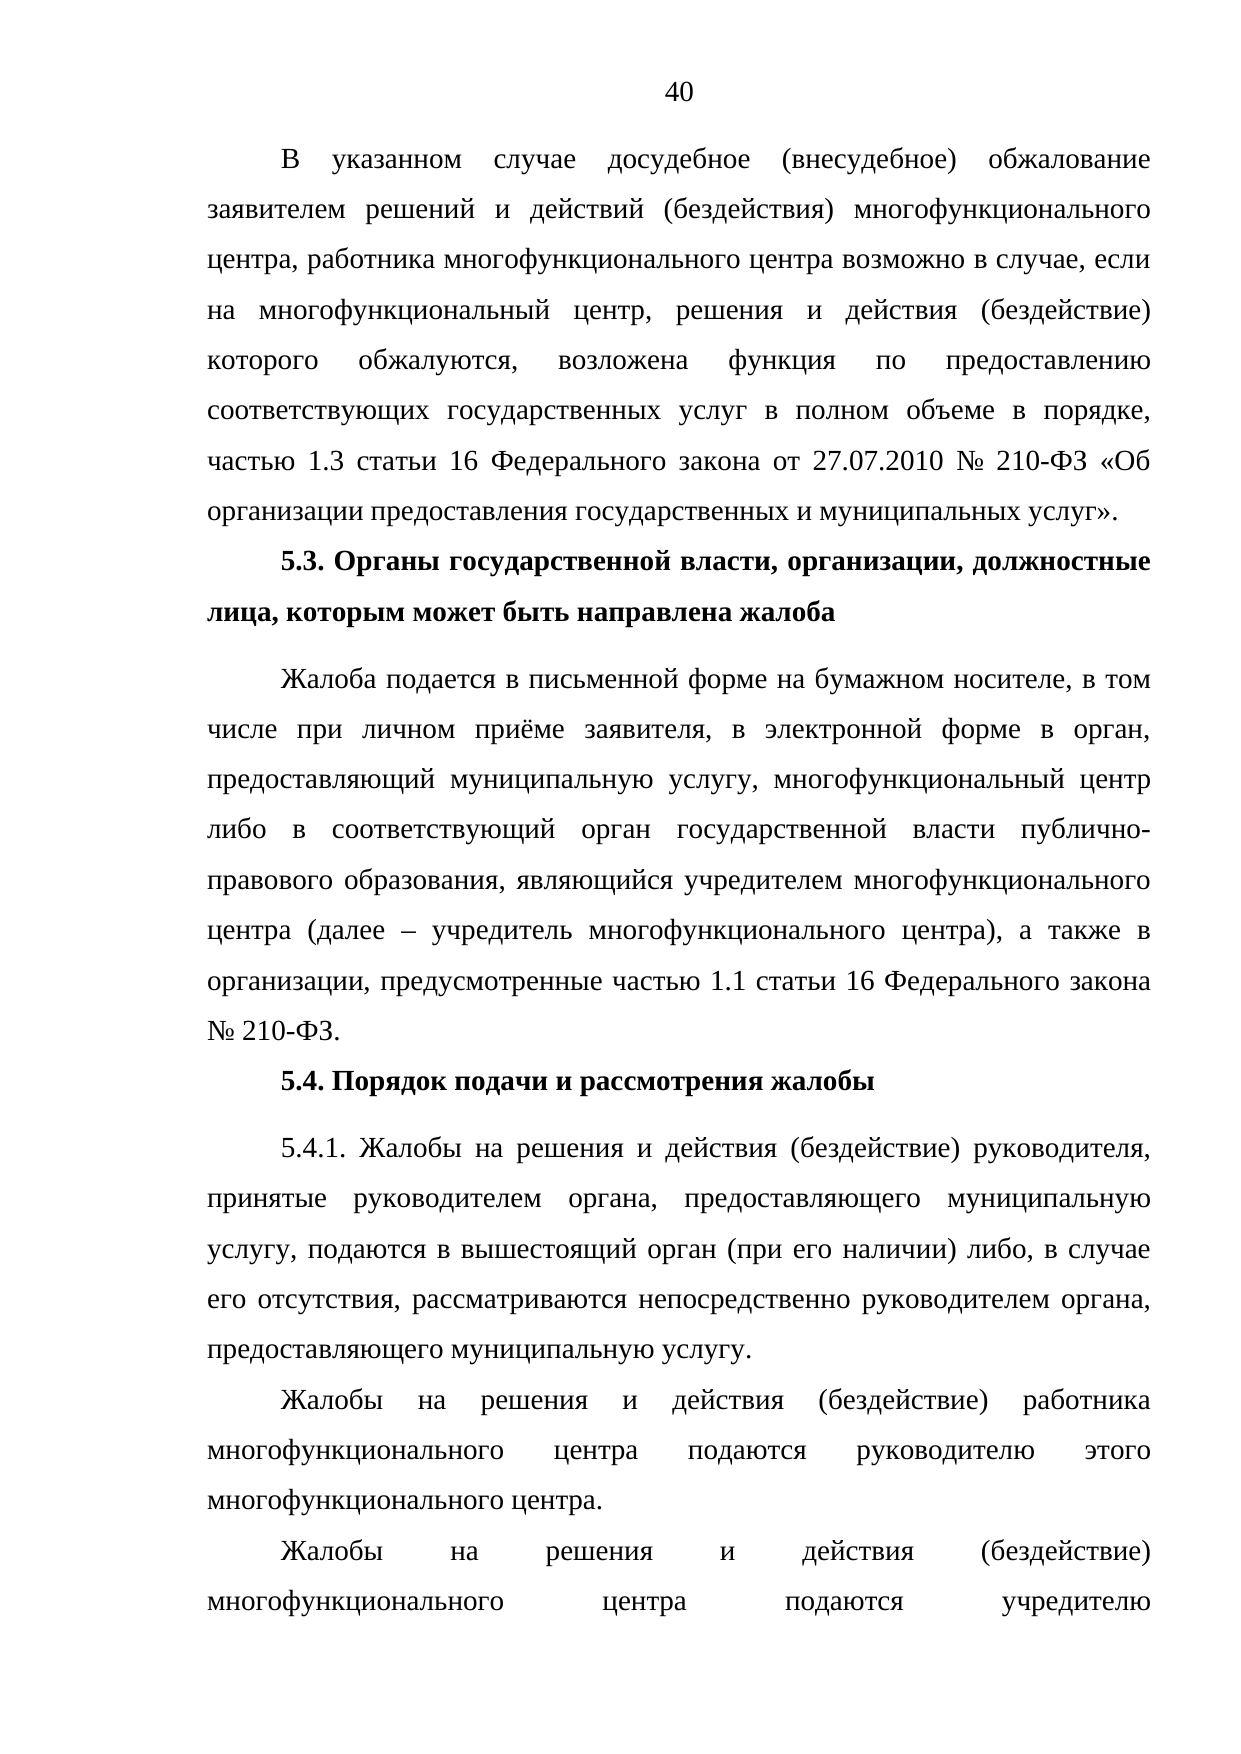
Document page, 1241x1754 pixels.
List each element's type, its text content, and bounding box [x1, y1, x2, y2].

subtitle 5.4. Порядок подачи и рассмотрения жалобы [207, 1063, 1152, 1097]
text В указанном случае досудебное (внесудебное) обжалование заявителем решений и действий (бездействия) многофункционального центра, работника многофункционального центра возможно в случае, если на многофункциональный центр, решения и действия (бездействие) которого обжалуются, возложена функция по предоставлению соответствующих государственных услуг в полном объеме в порядке, частью 1.3 статьи 16 Федерального закона от 27.07.2010 № 210-ФЗ «Об организации предоставления государственных и муниципальных услуг». [207, 141, 1152, 527]
text Жалоба подается в письменной форме на бумажном носителе, в том числе при личном приёме заявителя, в электронной форме в орган, предоставляющий муниципальную услугу, многофункциональный центр либо в соответствующий орган государственной власти публично-правового образования, являющийся учредителем многофункционального центра (далее – учредитель многофункционального центра), а также в организации, предусмотренные частью 1.1 статьи 16 Федерального закона № 210-ФЗ. [207, 661, 1152, 1046]
text 5.4.1. Жалобы на решения и действия (бездействие) руководителя, принятые руководителем органа, предоставляющего муниципальную услугу, подаются в вышестоящий орган (при его наличии) либо, в случае его отсутствия, рассматриваются непосредственно руководителем органа, предоставляющего муниципальную услугу. [207, 1130, 1152, 1365]
text Жалобы на решения и действия (бездействие) работника многофункционального центра подаются руководителю этого многофункционального центра. [207, 1382, 1152, 1516]
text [207, 1533, 1152, 1617]
subtitle 5.3. Органы государственной власти, организации, должностные лица, которым может быть направлена жалоба [207, 543, 1152, 627]
